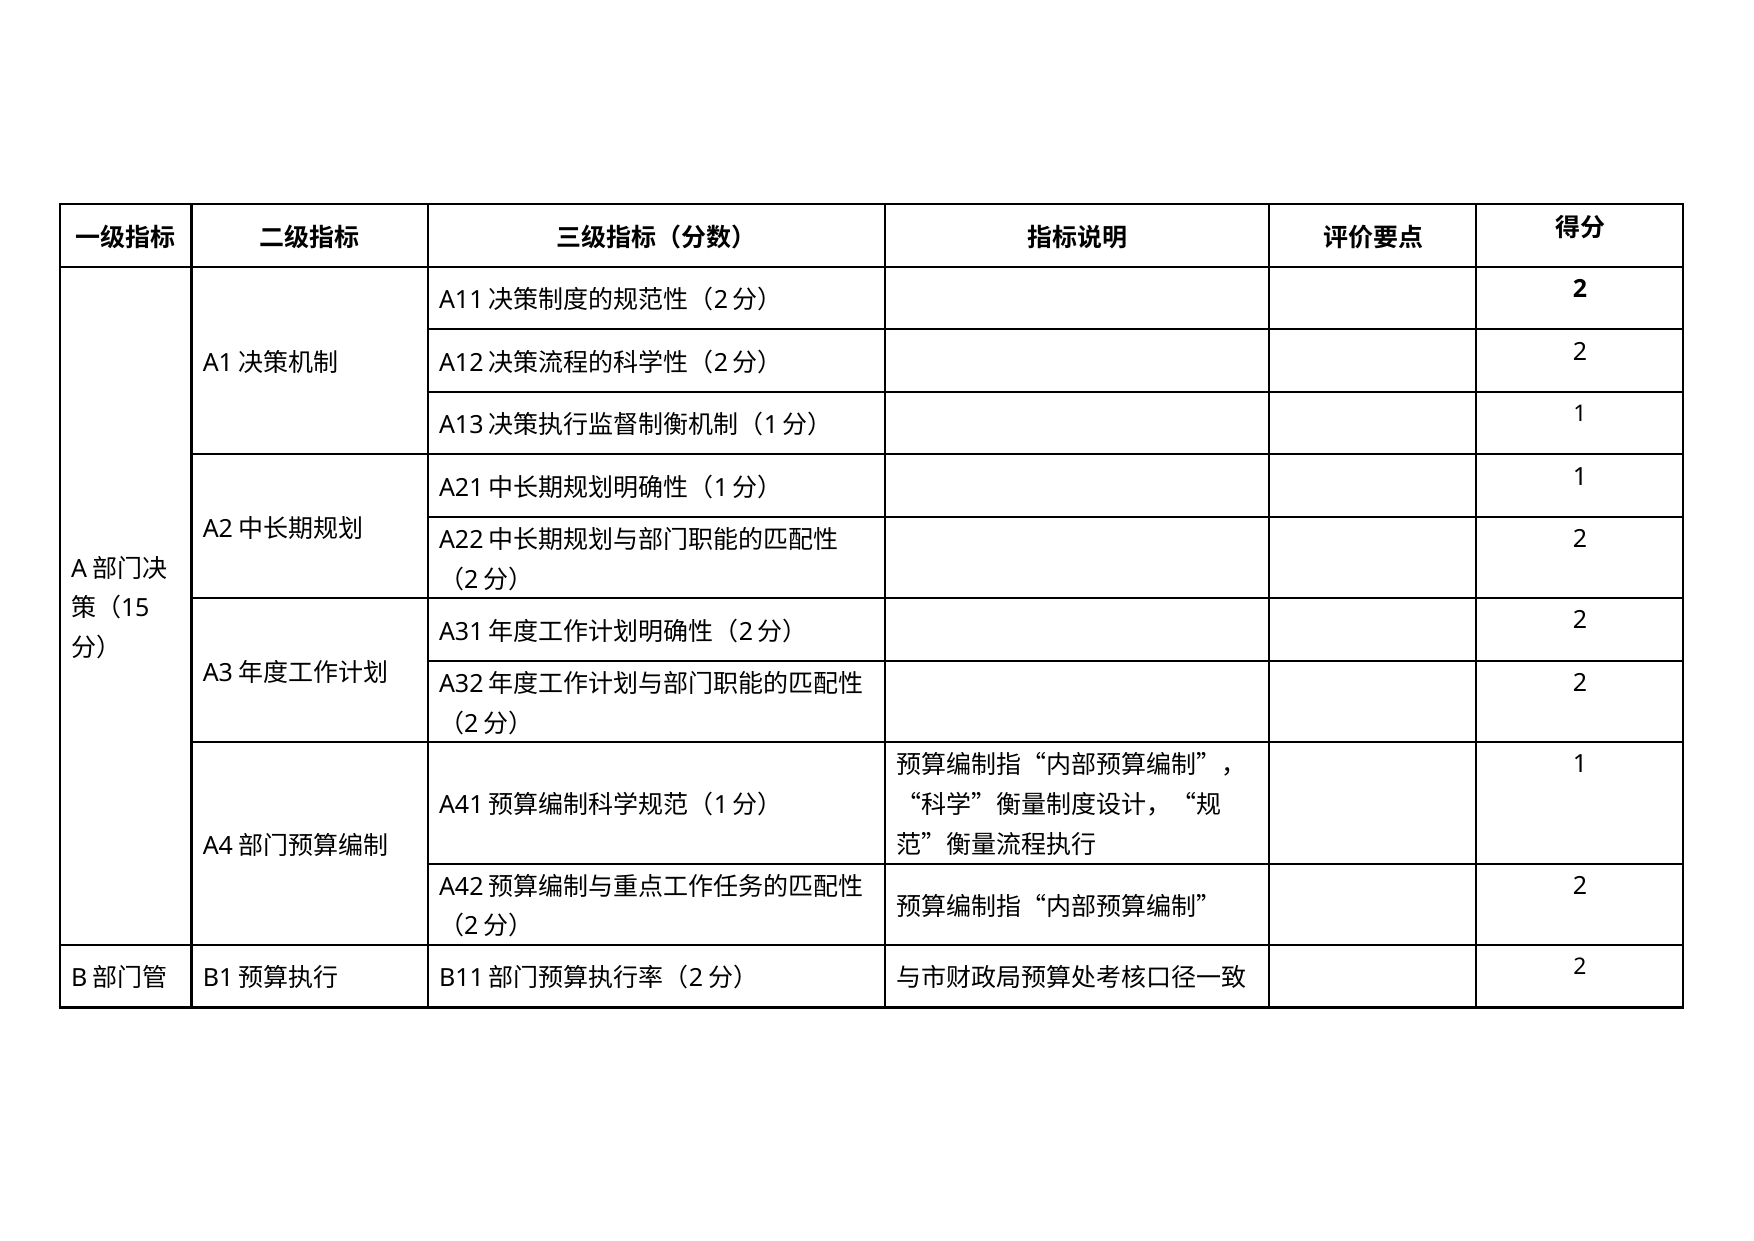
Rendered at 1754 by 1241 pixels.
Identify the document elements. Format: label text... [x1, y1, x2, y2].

table_cell [886, 662, 1268, 741]
table_cell [886, 599, 1268, 660]
table_cell [1270, 393, 1475, 453]
table_cell [1270, 330, 1475, 391]
table_cell A部门决策（15分） [61, 268, 190, 944]
table_cell 预算编制指“内部预算编制” [886, 865, 1268, 944]
table_cell 2 [1477, 268, 1682, 328]
table_cell 2 [1477, 518, 1682, 597]
table_cell A1决策机制 [193, 268, 427, 453]
table_header 二级指标 [193, 205, 427, 266]
table_cell A4部门预算编制 [193, 743, 427, 944]
table_cell A13决策执行监督制衡机制（1分） [429, 393, 884, 453]
table_cell B部门管理（30分） [61, 946, 190, 1006]
table_cell [1270, 518, 1475, 597]
table_cell [1270, 662, 1475, 741]
table_cell [886, 268, 1268, 328]
table_cell [1270, 455, 1475, 516]
table_cell [1270, 865, 1475, 944]
table_cell [1270, 599, 1475, 660]
table_cell [1270, 743, 1475, 862]
table_cell [886, 455, 1268, 516]
table_cell [1270, 946, 1475, 1006]
table_cell A31年度工作计划明确性（2分） [429, 599, 884, 660]
table_cell A21中长期规划明确性（1分） [429, 455, 884, 516]
table_cell [886, 518, 1268, 597]
table_cell 1 [1477, 393, 1682, 453]
table_cell B11部门预算执行率（2分） [429, 946, 884, 1006]
table_header 指标说明 [886, 205, 1268, 266]
table_cell A12决策流程的科学性（2分） [429, 330, 884, 391]
table_cell A41预算编制科学规范（1分） [429, 743, 884, 862]
table_cell A32年度工作计划与部门职能的匹配性（2分） [429, 662, 884, 741]
table_cell [1270, 268, 1475, 328]
table_cell 2 [1477, 865, 1682, 944]
table_cell A22中长期规划与部门职能的匹配性（2分） [429, 518, 884, 597]
table_header 评价要点 [1270, 205, 1475, 266]
table_cell A2中长期规划 [193, 455, 427, 597]
table_cell 2 [1477, 946, 1682, 1006]
table_cell 1 [1477, 743, 1682, 862]
table_cell 2 [1477, 599, 1682, 660]
table_header 得分 [1477, 205, 1682, 266]
table_cell [886, 393, 1268, 453]
table_cell 2 [1477, 662, 1682, 741]
table_cell 1 [1477, 455, 1682, 516]
table_cell A42预算编制与重点工作任务的匹配性（2分） [429, 865, 884, 944]
table_header 一级指标 [61, 205, 190, 266]
table_cell 预算编制指“内部预算编制”，“科学”衡量制度设计，“规范”衡量流程执行 [886, 743, 1268, 862]
table_cell B1预算执行 [193, 946, 427, 1006]
table_cell [886, 330, 1268, 391]
table_header 三级指标（分数） [429, 205, 884, 266]
table_cell 与市财政局预算处考核口径一致 [886, 946, 1268, 1006]
table_cell A11决策制度的规范性（2分） [429, 268, 884, 328]
table_cell 2 [1477, 330, 1682, 391]
table_cell A3年度工作计划 [193, 599, 427, 741]
